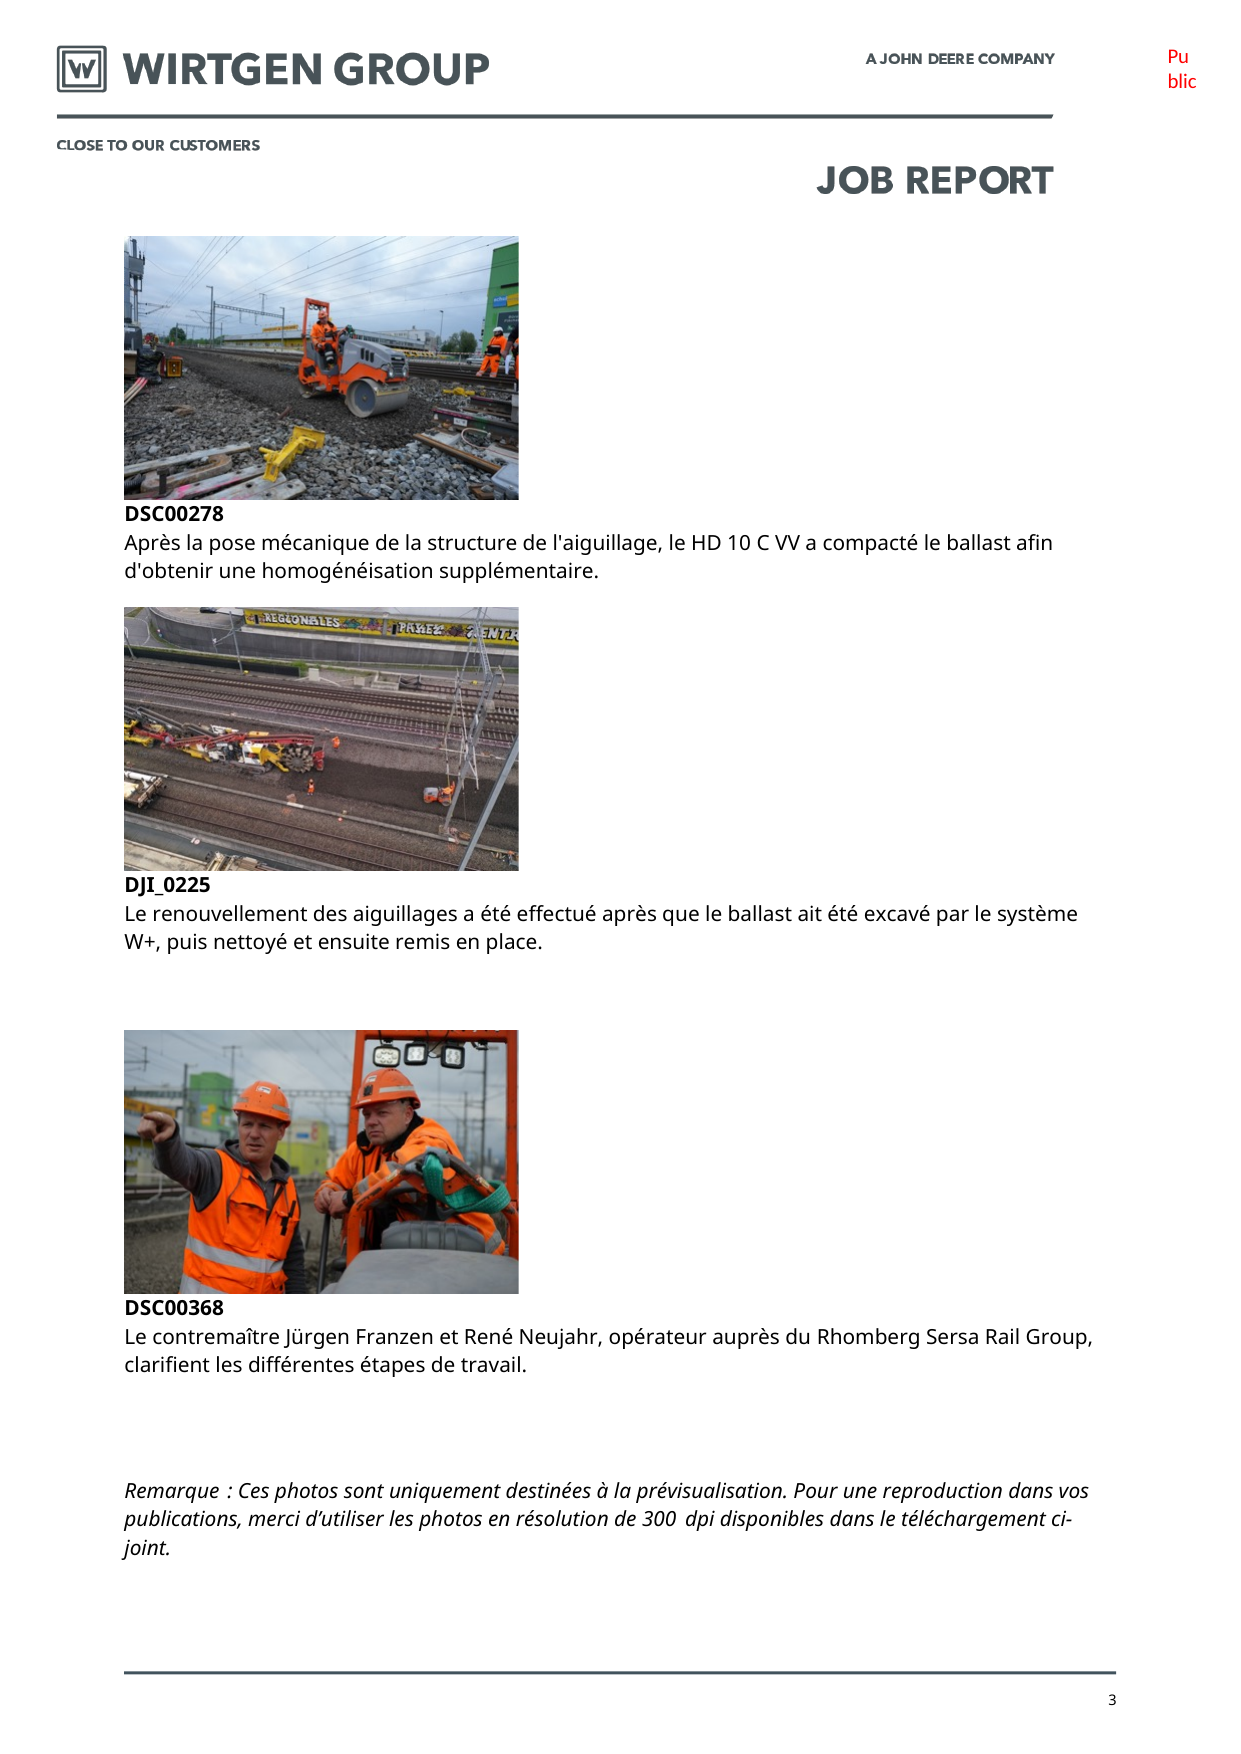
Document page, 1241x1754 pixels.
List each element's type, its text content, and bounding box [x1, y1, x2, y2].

picture [124, 236, 519, 500]
text Le contremaître Jürgen Franzen et René Neujahr, opérateur auprès du Rhomberg Sersa Rail Group, clarifient les différentes étapes de travail. [124, 1322, 1116, 1379]
text Remarque : Ces photos sont uniquement destinées à la prévisualisation. Pour une reproduction dans vos publications, merci d’utiliser les photos en résolution de 300 dpi disponibles dans le téléchargement ci-joint. [124, 1476, 1116, 1561]
picture [53, 45, 1062, 196]
text Après la pose mécanique de la structure de l'aiguillage, le HD 10 C VV a compacté le ballast afin d'obtenir une homogénéisation supplémentaire. [124, 528, 1116, 585]
picture [124, 1030, 519, 1294]
text Le renouvellement des aiguillages a été effectué après que le ballast ait été excavé par le système W+, puis nettoyé et ensuite remis en place. [124, 899, 1116, 956]
picture [124, 607, 519, 871]
